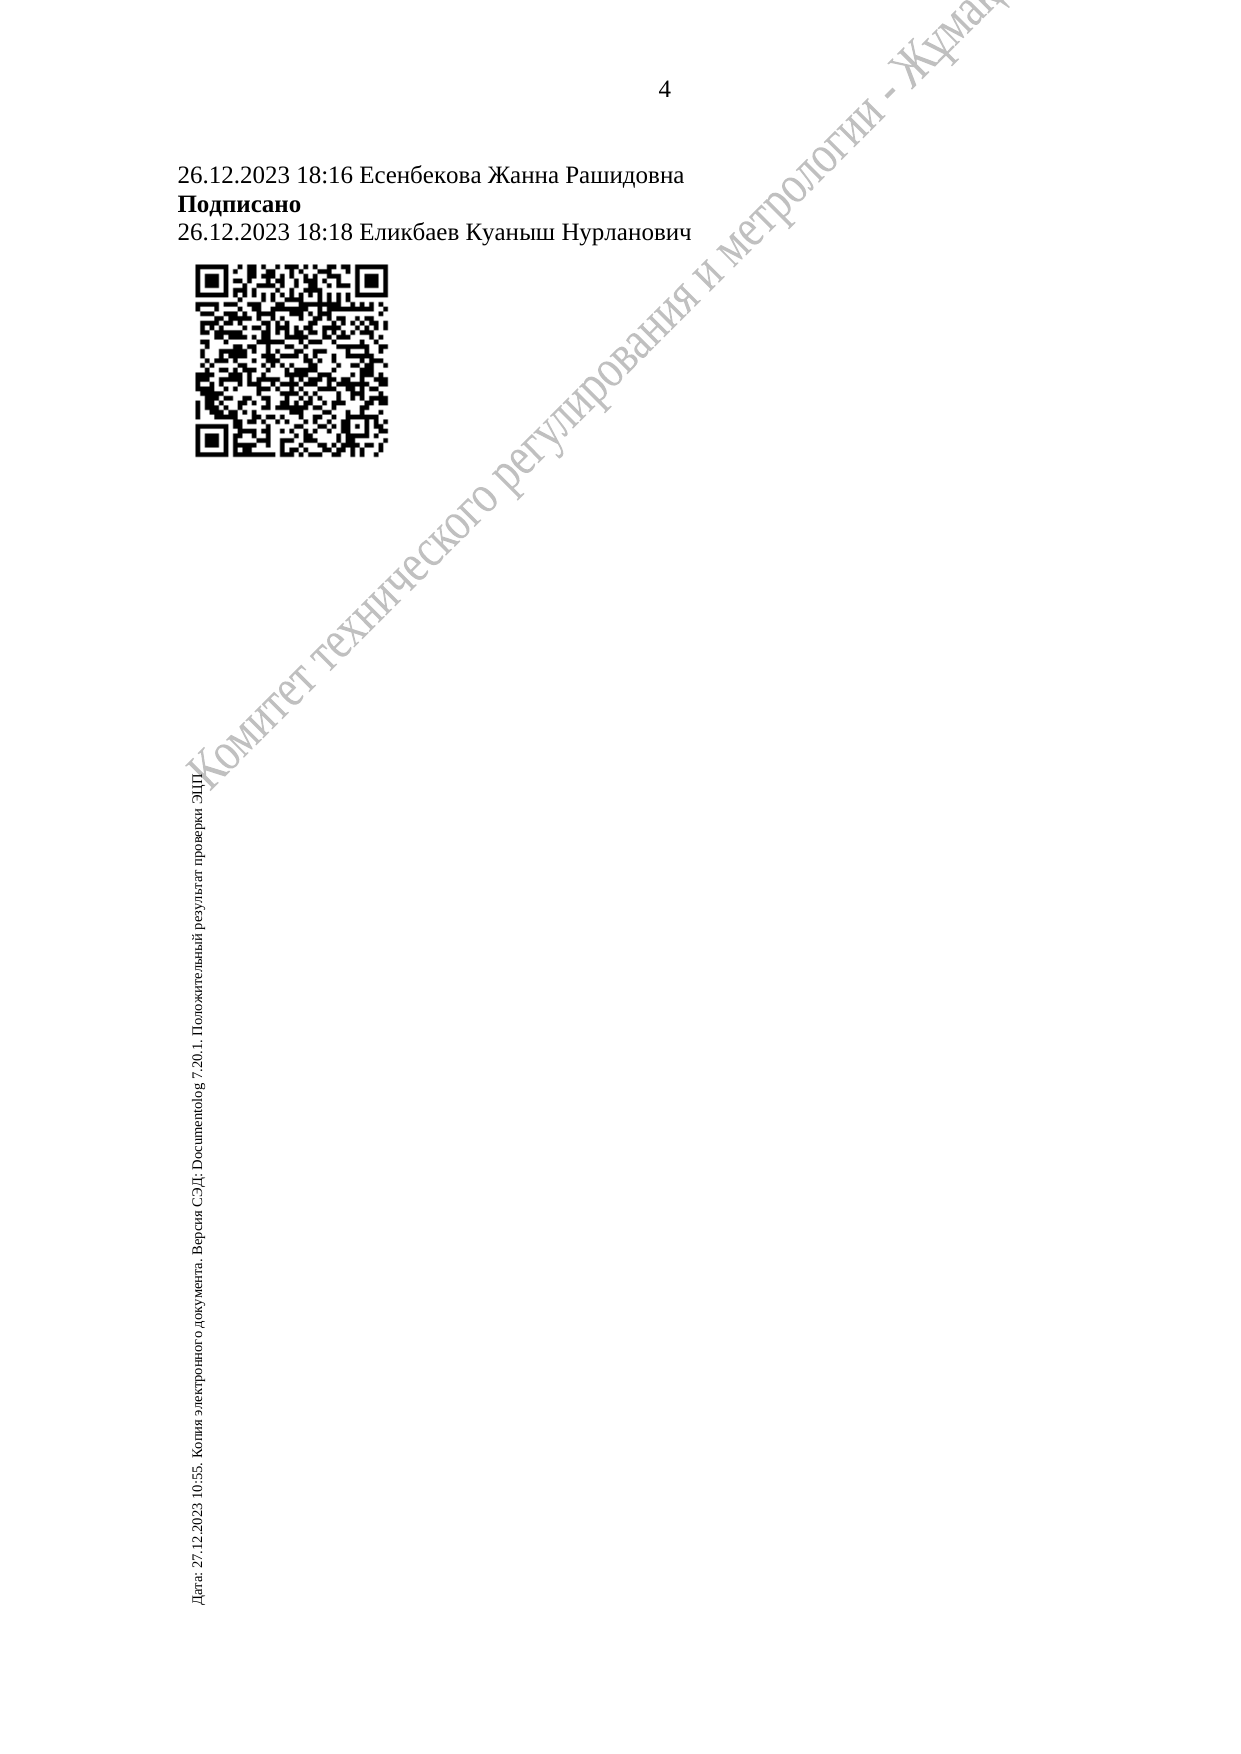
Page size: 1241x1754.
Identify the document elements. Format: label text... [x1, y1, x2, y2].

text 26.12.2023 18:16 Есенбекова Жанна Рашидовна [177, 160, 1152, 189]
text Подписано [177, 189, 1152, 217]
text 26.12.2023 18:18 Еликбаев Куаныш Нурланович [177, 217, 1152, 246]
picture [177, 246, 407, 476]
